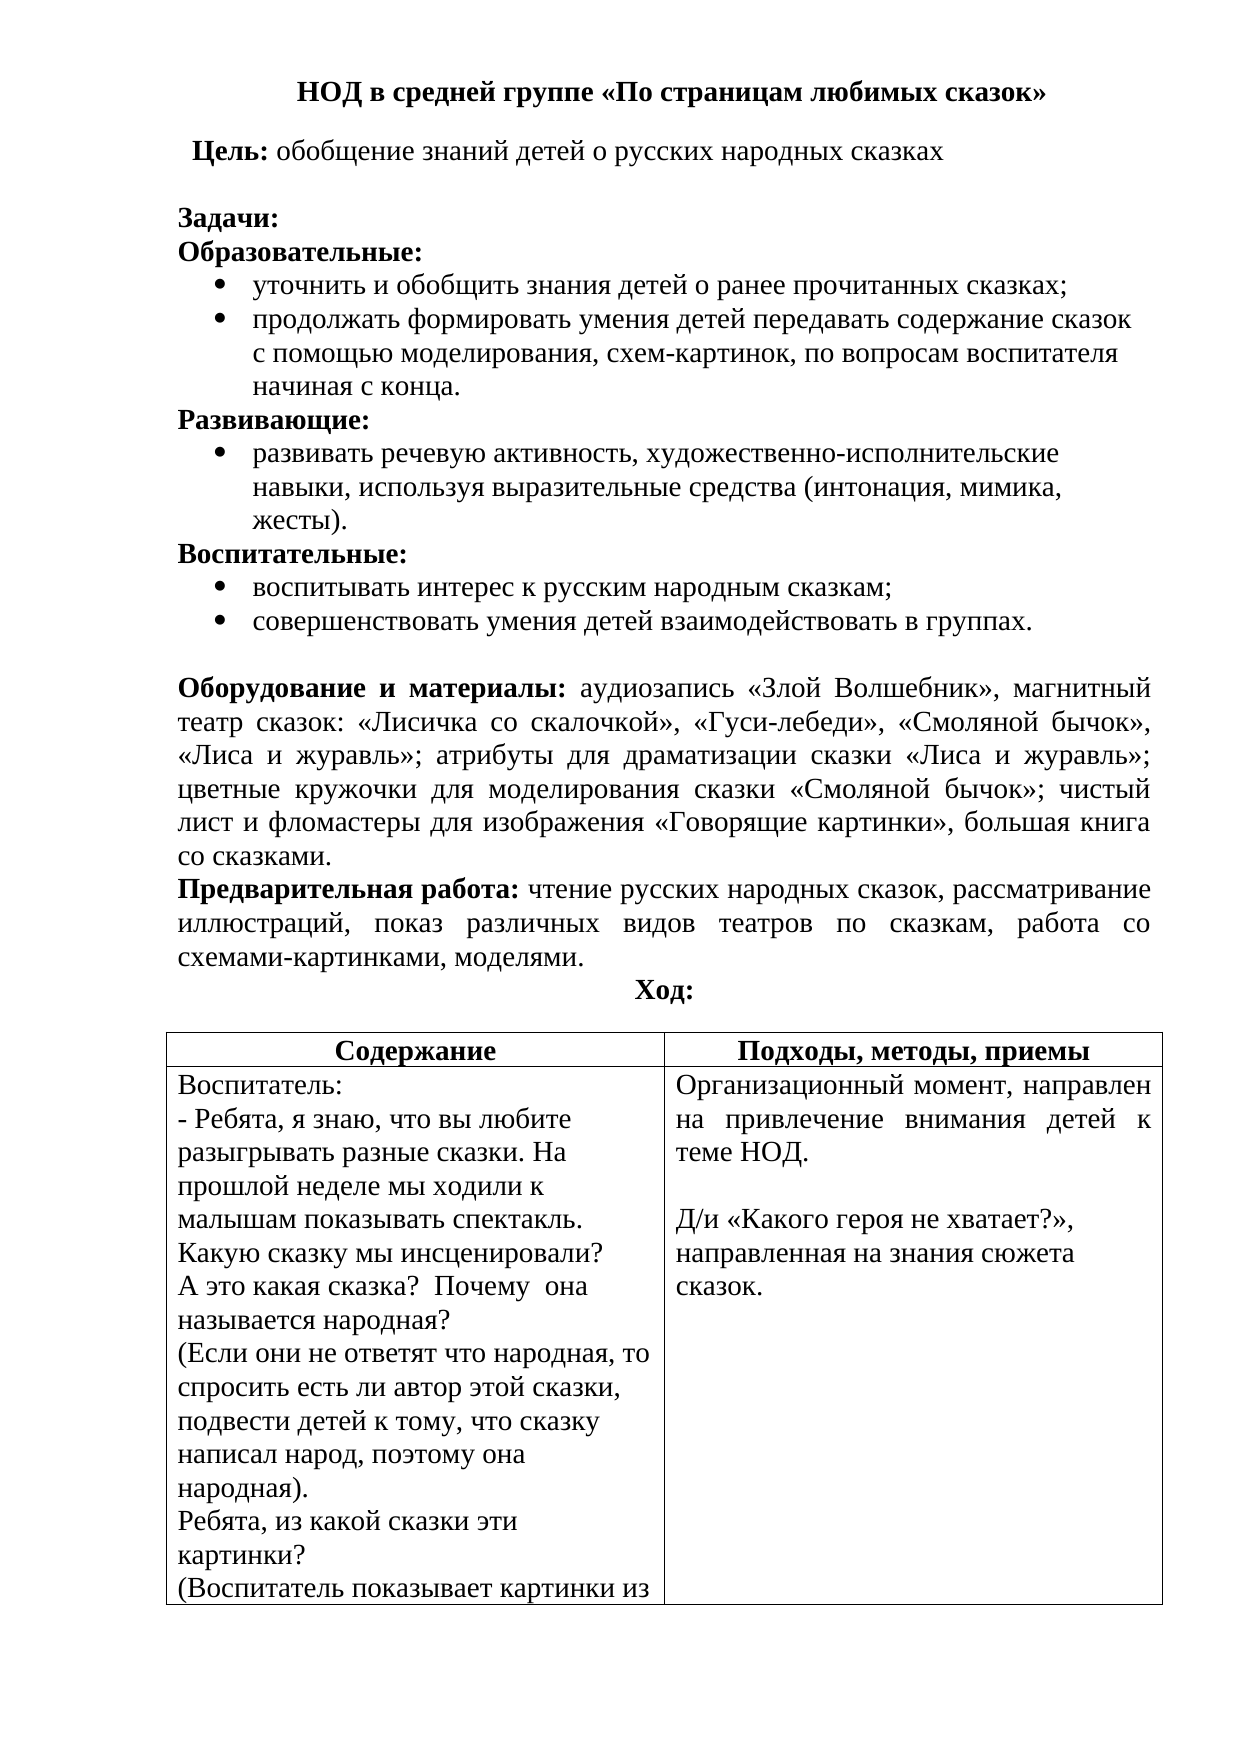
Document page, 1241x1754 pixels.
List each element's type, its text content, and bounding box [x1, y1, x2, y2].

list совершенствовать умения детей взаимодействовать в группах. [215, 603, 1152, 637]
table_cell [167, 1067, 664, 1604]
list воспитывать интерес к русским народным сказкам; [215, 569, 1152, 603]
text Цель: обобщение знаний детей о русских народных сказках [177, 133, 1152, 167]
table_header Подходы, методы, приемы [665, 1033, 1162, 1066]
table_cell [665, 1067, 1162, 1604]
text Воспитательные: [177, 536, 1152, 569]
list продолжать формировать умения детей передавать содержание сказок с помощью моделирования, схем-картинок, по вопросам воспитателя начиная с конца. [215, 301, 1152, 402]
text Оборудование и материалы: аудиозапись «Злой Волшебник», магнитный театр сказок: «Лисичка со скалочкой», «Гуси-лебеди», «Смоляной бычок», «Лиса и журавль»; атрибуты для драматизации сказки «Лиса и журавль»; цветные кружочки для моделирования сказки «Смоляной бычок»; чистый лист и фломастеры для изображения «Говорящие картинки», большая книга со сказками. [177, 670, 1152, 872]
text Предварительная работа: чтение русских народных сказок, рассматривание иллюстраций, показ различных видов театров по сказкам, работа со схемами-картинками, моделями. [177, 872, 1152, 972]
text НОД в средней группе «По страницам любимых сказок» [177, 74, 1152, 107]
list уточнить и обобщить знания детей о ранее прочитанных сказках; [215, 267, 1152, 301]
list развивать речевую активность, художественно-исполнительские навыки, используя выразительные средства (интонация, мимика, жесты). [215, 435, 1152, 536]
text Образовательные: [177, 234, 1152, 267]
table_header Содержание [167, 1033, 664, 1066]
text Развивающие: [177, 402, 1152, 435]
text Задачи: [177, 200, 1152, 234]
text Ход: [177, 972, 1152, 1006]
